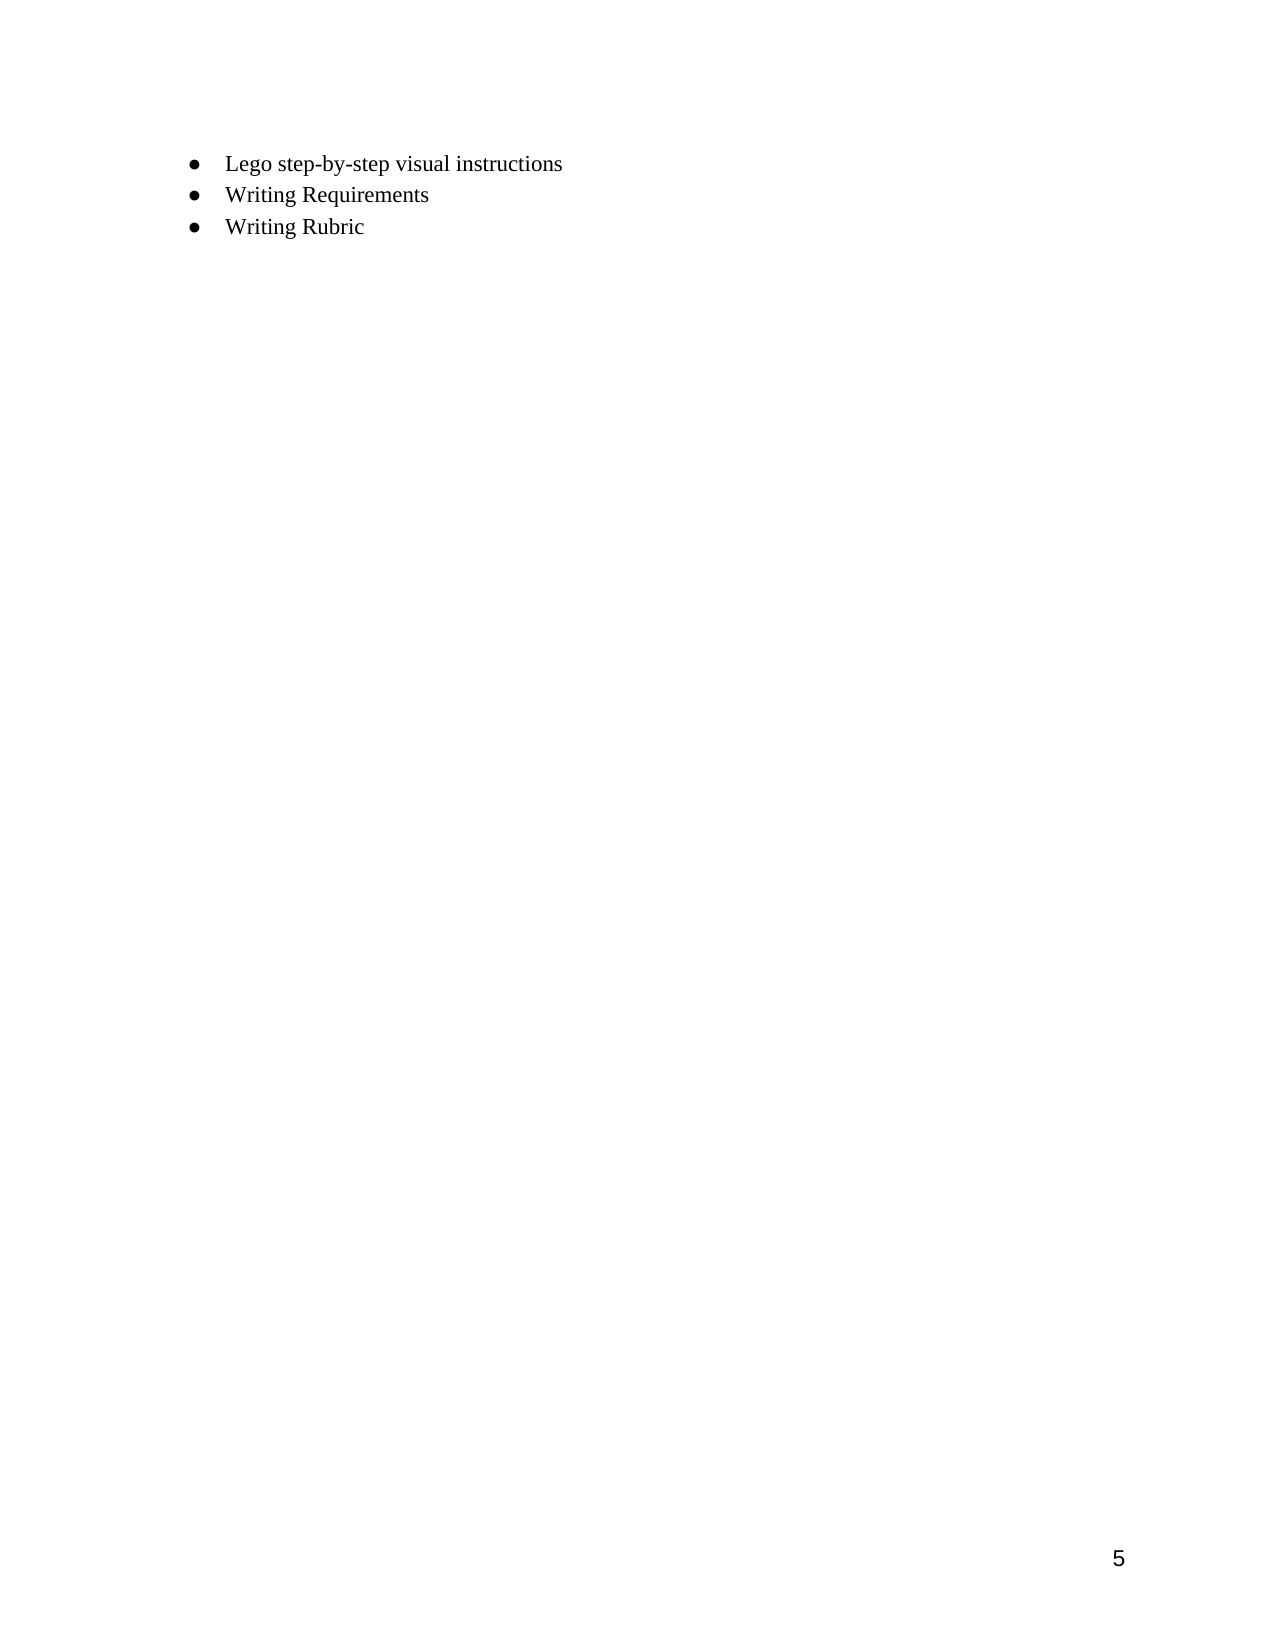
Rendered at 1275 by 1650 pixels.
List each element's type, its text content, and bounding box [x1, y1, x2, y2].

list Writing Requirements [187, 182, 1125, 208]
list Lego step-by-step visual instructions [187, 150, 1125, 176]
list Writing Rubric [187, 213, 1125, 239]
